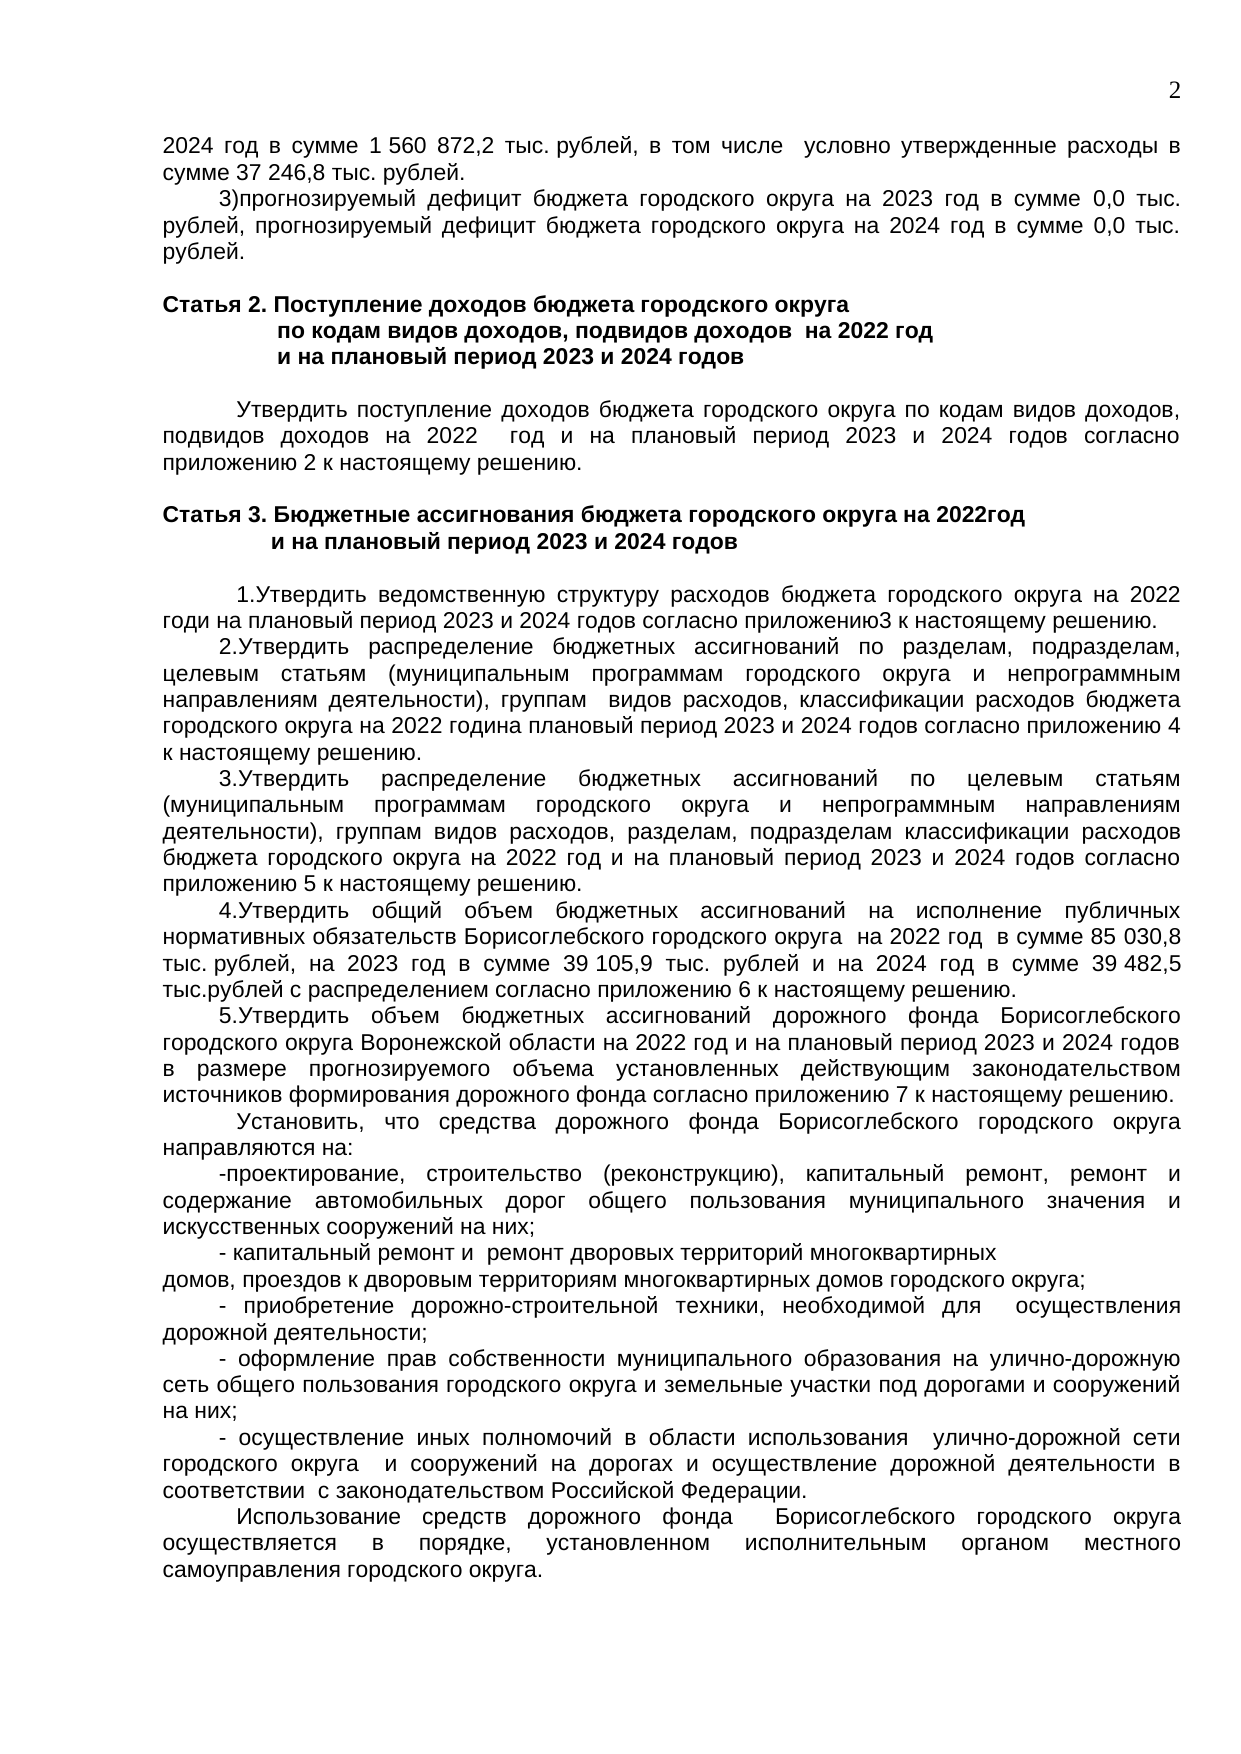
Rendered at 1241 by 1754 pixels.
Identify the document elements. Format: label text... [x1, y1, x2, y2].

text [162, 132, 1181, 185]
text 3)прогнозируемый дефицит бюджета городского округа на 2023 год в сумме 0,0 тыс. рублей, прогнозируемый дефицит бюджета городского округа на 2024 год в сумме 0,0 тыс. рублей. [162, 185, 1181, 264]
text Статья 2. Поступление доходов бюджета городского округа [162, 291, 1181, 317]
list Утвердить поступление доходов бюджета городского округа по кодам видов доходов, подвидов доходов на 2022 год и на плановый период 2023 и 2024 годов согласно приложению 2 к настоящему решению. [162, 396, 1181, 475]
text Статья 3. Бюджетные ассигнования бюджета городского округа на 2022год [162, 501, 1181, 528]
text Установить, что средства дорожного фонда Борисоглебского городского округа направляются на: [162, 1108, 1181, 1160]
text 5.Утвердить объем бюджетных ассигнований дорожного фонда Борисоглебского городского округа Воронежской области на 2022 год и на плановый период 2023 и 2024 годов в размере прогнозируемого объема установленных действующим законодательством источников формирования дорожного фонда согласно приложению 7 к настоящему решению. [162, 1002, 1181, 1108]
text и на плановый период 2023 и 2024 годов [162, 528, 1181, 554]
text -проектирование, строительство (реконструкцию), капитальный ремонт, ремонт и содержание автомобильных дорог общего пользования муниципального значения и искусственных сооружений на них; [162, 1160, 1181, 1239]
text по кодам видов доходов, подвидов доходов на 2022 год [162, 317, 1181, 343]
text 3.Утвердить распределение бюджетных ассигнований по целевым статьям (муниципальным программам городского округа и непрограммным направлениям деятельности), группам видов расходов, разделам, подразделам классификации расходов бюджета городского округа на 2022 год и на плановый период 2023 и 2024 годов согласно приложению 5 к настоящему решению. [162, 765, 1181, 897]
text - оформление прав собственности муниципального образования на улично-дорожную сеть общего пользования городского округа и земельные участки под дорогами и сооружений на них; [162, 1345, 1181, 1424]
text Использование средств дорожного фонда Борисоглебского городского округа осуществляется в порядке, установленном исполнительным органом местного самоуправления городского округа. [162, 1503, 1181, 1582]
text домов, проездов к дворовым территориям многоквартирных домов городского округа; [162, 1266, 1181, 1292]
text - осуществление иных полномочий в области использования улично-дорожной сети городского округа и сооружений на дорогах и осуществление дорожной деятельности в соответствии с законодательством Российской Федерации. [162, 1424, 1181, 1503]
text - приобретение дорожно-строительной техники, необходимой для осуществления дорожной деятельности; [162, 1292, 1181, 1345]
text и на плановый период 2023 и 2024 годов [162, 343, 1181, 370]
text 2.Утвердить распределение бюджетных ассигнований по разделам, подразделам, целевым статьям (муниципальным программам городского округа и непрограммным направлениям деятельности), группам видов расходов, классификации расходов бюджета городского округа на 2022 година плановый период 2023 и 2024 годов согласно приложению 4 к настоящему решению. [162, 633, 1181, 765]
text 1.Утвердить ведомственную структуру расходов бюджета городского округа на 2022 годи на плановый период 2023 и 2024 годов согласно приложению3 к настоящему решению. [162, 581, 1181, 633]
text 4.Утвердить общий объем бюджетных ассигнований на исполнение публичных нормативных обязательств Борисоглебского городского округа на 2022 год в сумме 85 030,8 тыс. рублей, на 2023 год в сумме 39 105,9 тыс. рублей и на 2024 год в сумме 39 482,5 тыс.рублей с распределением согласно приложению 6 к настоящему решению. [162, 897, 1181, 1002]
text - капитальный ремонт и ремонт дворовых территорий многоквартирных [162, 1239, 1181, 1266]
